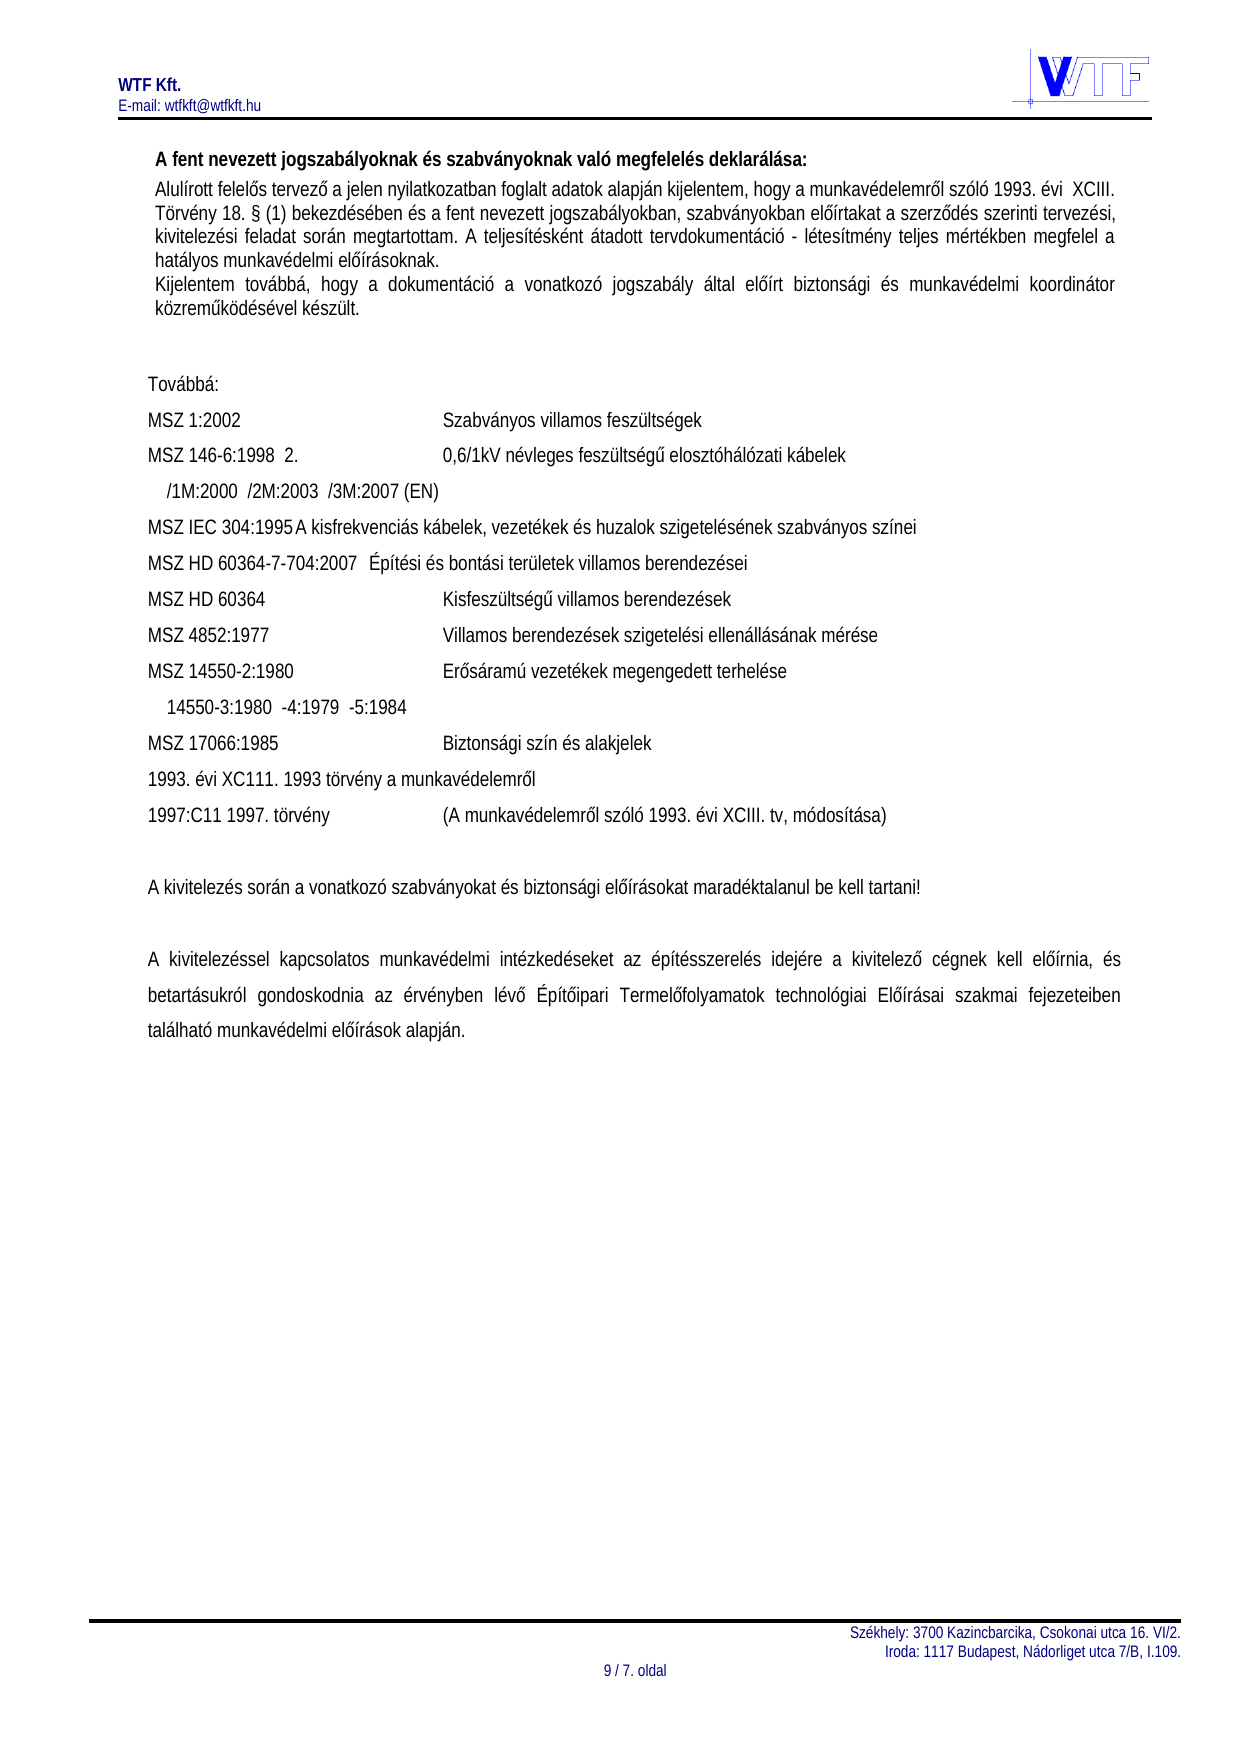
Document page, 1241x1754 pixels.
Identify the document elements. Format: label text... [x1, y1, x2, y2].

text MSZ 4852:1977 Villamos berendezések szigetelési ellenállásának mérése [148, 623, 1122, 647]
text 1993. évi XC111. 1993 törvény a munkavédelemről [148, 767, 1122, 791]
text MSZ 17066:1985 Biztonsági szín és alakjelek [148, 731, 1122, 755]
text MSZ 14550-2:1980 Erősáramú vezetékek megengedett terhelése [148, 659, 1122, 683]
table_cell Alulírott felelős tervező a jelen nyilatkozatban foglalt adatok alapján kijelentem, hogy a munkavédelemről szóló 1993. évi XCIII. Törvény 18. § (1) bekezdésében és a fent nevezett jogszabályokban, szabványokban előírtakat a szerződés szerinti tervezési, kivitelezési feladat során megtartottam. A teljesítésként átadott tervdokumentáció - létesítmény teljes mértékben megfelel a hatályos munkavédelmi előírásoknak. Kijelentem továbbá, hogy a dokumentáció a vonatkozó jogszabály által előírt biztonsági és munkavédelmi koordinátor közreműködésével készült. [148, 174, 1124, 323]
table_cell A fent nevezett jogszabályoknak és szabványoknak való megfelelés deklarálása: [148, 144, 1124, 174]
text 1997:C11 1997. törvény (A munkavédelemről szóló 1993. évi XCIII. tv, módosítása) [148, 803, 1122, 827]
text MSZ HD 60364 Kisfeszültségű villamos berendezések [148, 587, 1122, 611]
text MSZ HD 60364-7-704:2007 Építési és bontási területek villamos berendezései [148, 551, 1122, 575]
text MSZ 1:2002 Szabványos villamos feszültségek [148, 407, 1122, 431]
text Továbbá: [148, 372, 1122, 396]
text A kivitelezéssel kapcsolatos munkavédelmi intézkedéseket az építésszerelés idejére a kivitelező cégnek kell előírnia, és betartásukról gondoskodnia az érvényben lévő Építőipari Termelőfolyamatok technológiai Előírásai szakmai fejezeteiben található munkavédelmi előírások alapján. [148, 947, 1122, 1042]
text MSZ 146-6:1998 2. 0,6/1kV névleges feszültségű elosztóhálózati kábelek [148, 443, 1122, 467]
text /1M:2000 /2M:2003 /3M:2007 (EN) [148, 479, 1122, 503]
text 14550-3:1980 -4:1979 -5:1984 [148, 695, 1122, 719]
text MSZ IEC 304:1995 A kisfrekvenciás kábelek, vezetékek és huzalok szigetelésének szabványos színei [148, 515, 1122, 539]
text A kivitelezés során a vonatkozó szabványokat és biztonsági előírásokat maradéktalanul be kell tartani! [148, 875, 1122, 899]
